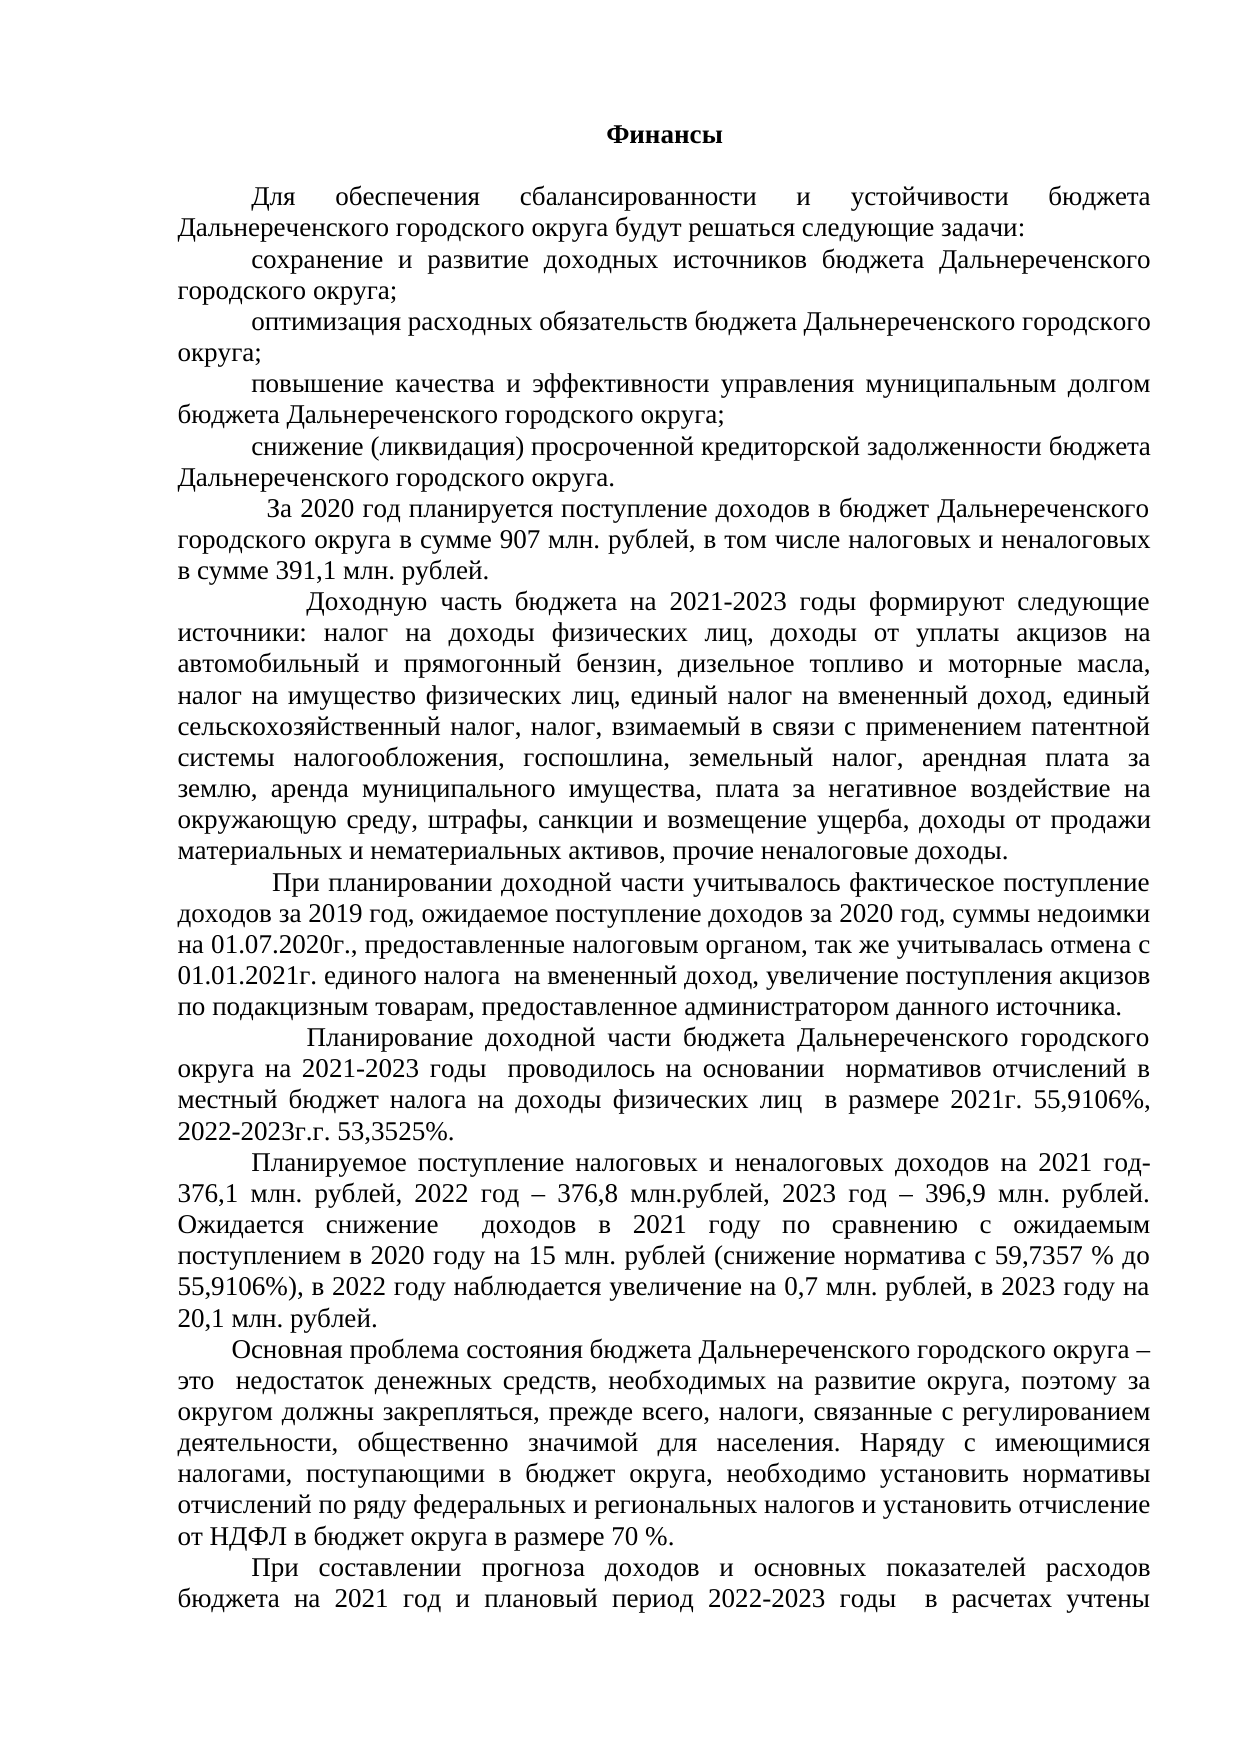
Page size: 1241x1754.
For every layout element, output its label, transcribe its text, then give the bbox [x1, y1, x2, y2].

text Планирование доходной части бюджета Дальнереченского городского округа на 2021-2023 годы проводилось на основании нормативов отчислений в местный бюджет налога на доходы физических лиц в размере 2021г. 55,9106%, 2022-2023г.г. 53,3525%. [177, 1021, 1152, 1146]
text сохранение и развитие доходных источников бюджета Дальнереченского городского округа; [177, 243, 1152, 305]
text снижение (ликвидация) просроченной кредиторской задолженности бюджета Дальнереченского городского округа. [177, 429, 1152, 492]
text Основная проблема состояния бюджета Дальнереченского городского округа – это недостаток денежных средств, необходимых на развитие округа, поэтому за округом должны закрепляться, прежде всего, налоги, связанные с регулированием деятельности, общественно значимой для населения. Наряду с имеющимися налогами, поступающими в бюджет округа, необходимо установить нормативы отчислений по ряду федеральных и региональных налогов и установить отчисление от НДФЛ в бюджет округа в размере 70 %. [177, 1333, 1152, 1551]
text Планируемое поступление налоговых и неналоговых доходов на 2021 год- 376,1 млн. рублей, 2022 год – 376,8 млн.рублей, 2023 год – 396,9 млн. рублей. Ожидается снижение доходов в 2021 году по сравнению с ожидаемым поступлением в 2020 году на 15 млн. рублей (снижение норматива с 59,7357 % до 55,9106%), в 2022 году наблюдается увеличение на 0,7 млн. рублей, в 2023 году на 20,1 млн. рублей. [177, 1146, 1152, 1333]
text Доходную часть бюджета на 2021-2023 годы формируют следующие источники: налог на доходы физических лиц, доходы от уплаты акцизов на автомобильный и прямогонный бензин, дизельное топливо и моторные масла, налог на имущество физических лиц, единый налог на вмененный доход, единый сельскохозяйственный налог, налог, взимаемый в связи с применением патентной системы налогообложения, госпошлина, земельный налог, арендная плата за землю, аренда муниципального имущества, плата за негативное воздействие на окружающую среду, штрафы, санкции и возмещение ущерба, доходы от продажи материальных и нематериальных активов, прочие неналоговые доходы. [177, 585, 1152, 866]
text оптимизация расходных обязательств бюджета Дальнереченского городского округа; [177, 305, 1152, 367]
text При планировании доходной части учитывалось фактическое поступление доходов за 2019 год, ожидаемое поступление доходов за 2020 год, суммы недоимки на 01.07.2020г., предоставленные налоговым органом, так же учитывалась отмена с 01.01.2021г. единого налога на вмененный доход, увеличение поступления акцизов по подакцизным товарам, предоставленное администратором данного источника. [177, 866, 1152, 1021]
text Финансы [177, 118, 1152, 149]
text За 2020 год планируется поступление доходов в бюджет Дальнереченского городского округа в сумме 907 млн. рублей, в том числе налоговых и неналоговых в сумме 391,1 млн. рублей. [177, 492, 1152, 585]
text повышение качества и эффективности управления муниципальным долгом бюджета Дальнереченского городского округа; [177, 367, 1152, 429]
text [177, 1551, 1152, 1613]
text Для обеспечения сбалансированности и устойчивости бюджета Дальнереченского городского округа будут решаться следующие задачи: [177, 180, 1152, 243]
